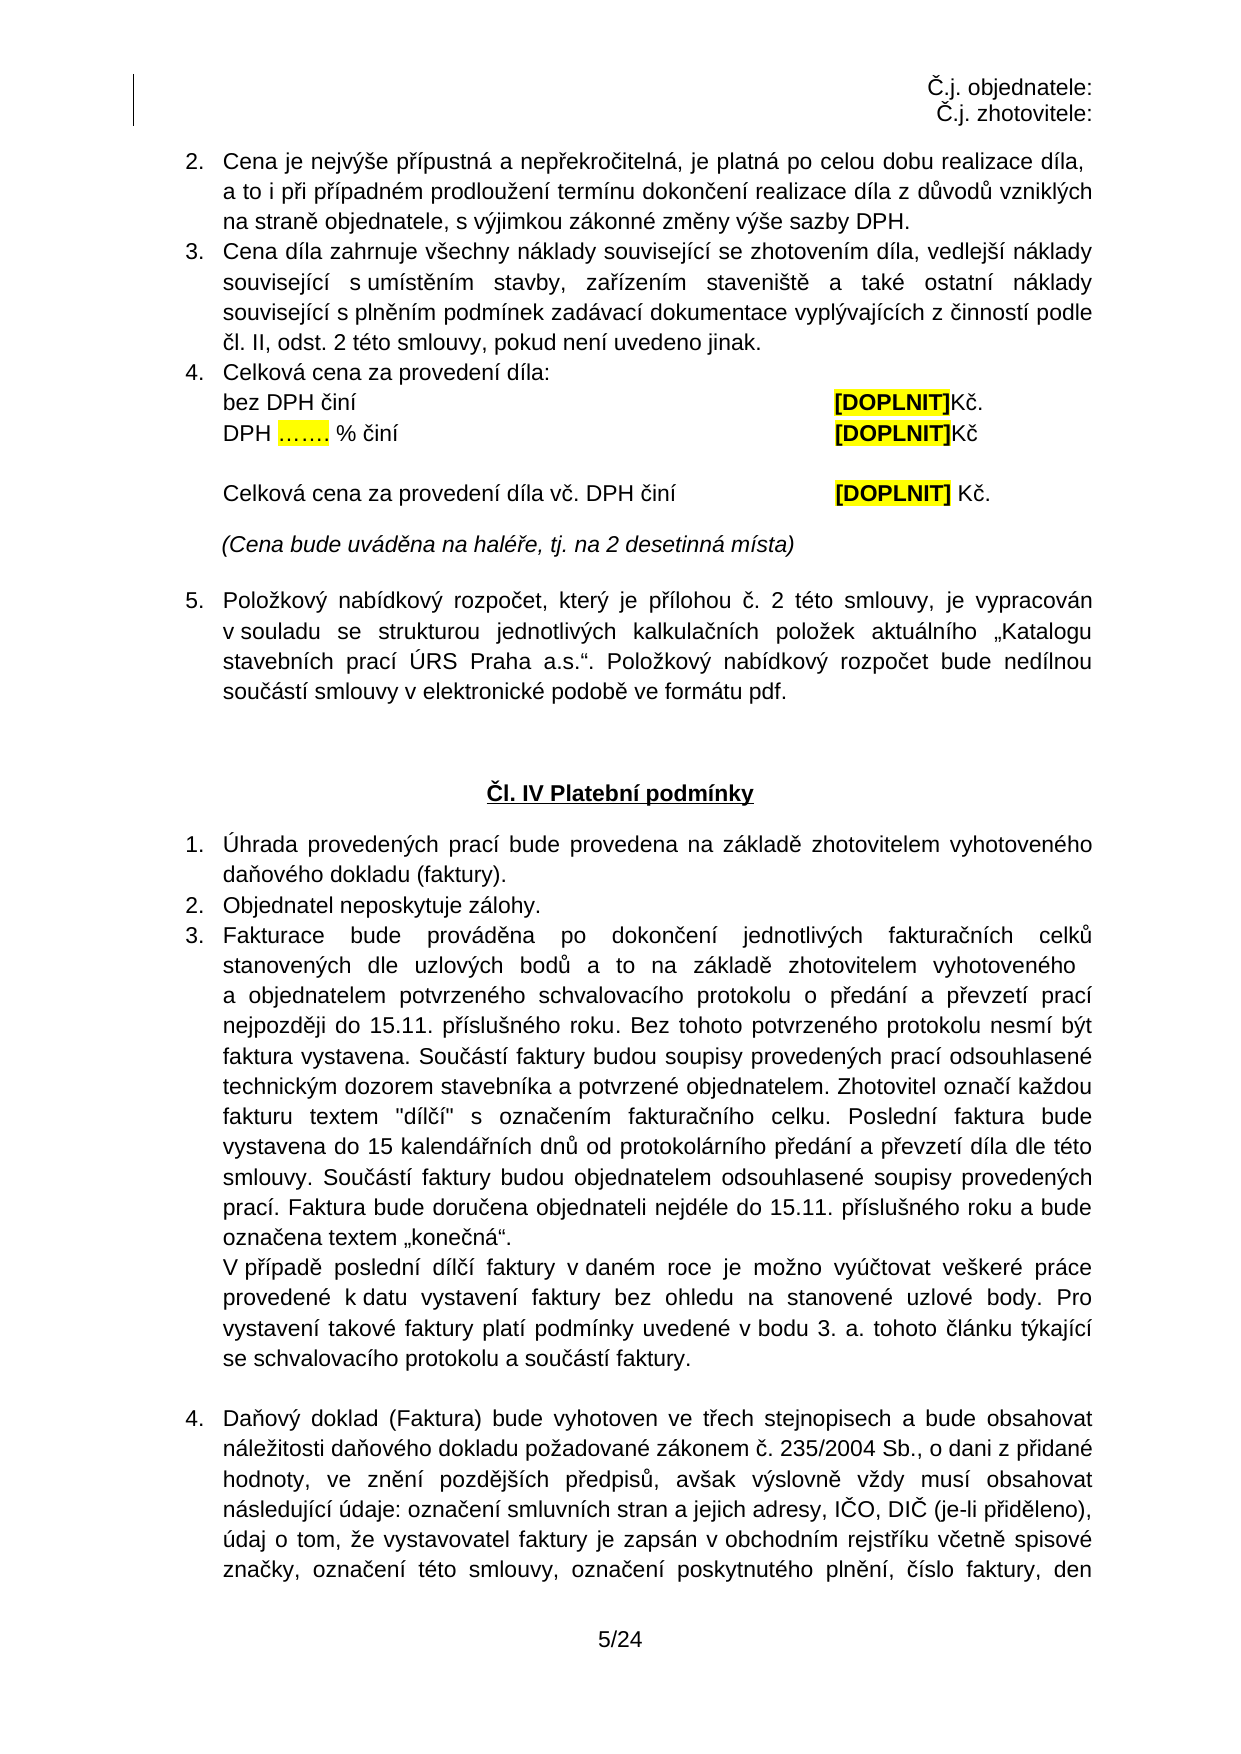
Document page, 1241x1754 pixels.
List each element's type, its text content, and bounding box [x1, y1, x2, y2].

text Čl. IV Platební podmínky [148, 780, 1093, 807]
list Objednatel neposkytuje zálohy. [185, 892, 1093, 918]
text (Cena bude uváděna na haléře, tj. na 2 desetinná místa) [148, 531, 1093, 557]
list Cena je nejvýše přípustná a nepřekročitelná, je platná po celou dobu realizace díla, a to i při případném prodloužení termínu dokončení realizace díla z důvodů vzniklých na straně objednatele, s výjimkou zákonné změny výše sazby DPH. [185, 148, 1093, 234]
list V případě poslední dílčí faktury v daném roce je možno vyúčtovat veškeré práce provedené k datu vystavení faktury bez ohledu na stanovené uzlové body. Pro vystavení takové faktury platí podmínky uvedené v bodu 3. a. tohoto článku týkající se schvalovacího protokolu a součástí faktury. [223, 1254, 1093, 1371]
list bez DPH činí [DOPLNIT]Kč. [223, 389, 834, 416]
list Položkový nabídkový rozpočet, který je přílohou č. 2 této smlouvy, je vypracován v souladu se strukturou jednotlivých kalkulačních položek aktuálního „Katalogu stavebních prací ÚRS Praha a.s.“. Položkový nabídkový rozpočet bude nedílnou součástí smlouvy v elektronické podobě ve formátu pdf. [185, 587, 1093, 704]
list Fakturace bude prováděna po dokončení jednotlivých fakturačních celků stanovených dle uzlových bodů a to na základě zhotovitelem vyhotoveného a objednatelem potvrzeného schvalovacího protokolu o předání a převzetí prací nejpozději do 15.11. příslušného roku. Bez tohoto potvrzeného protokolu nesmí být faktura vystavena. Součástí faktury budou soupisy provedených prací odsouhlasené technickým dozorem stavebníka a potvrzené objednatelem. Zhotovitel označí každou fakturu textem "dílčí" s označením fakturačního celku. Poslední faktura bude vystavena do 15 kalendářních dnů od protokolárního předání a převzetí díla dle této smlouvy. Součástí faktury budou objednatelem odsouhlasené soupisy provedených prací. Faktura bude doručena objednateli nejdéle do 15.11. příslušného roku a bude označena textem „konečná“. [185, 922, 1093, 1250]
list Celková cena za provedení díla vč. DPH činí [DOPLNIT] Kč. [951, 480, 1093, 506]
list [185, 1405, 1093, 1583]
list DPH ……. % činí [DOPLNIT]Kč [223, 419, 1093, 476]
list bez DPH činí [DOPLNIT]Kč. [950, 389, 1093, 416]
list Celková cena za provedení díla: [185, 359, 1093, 385]
list Cena díla zahrnuje všechny náklady související se zhotovením díla, vedlejší náklady související s umístěním stavby, zařízením staveniště a také ostatní náklady související s plněním podmínek zadávací dokumentace vyplývajících z činností podle čl. II, odst. 2 této smlouvy, pokud není uvedeno jinak. [185, 238, 1093, 355]
list Úhrada provedených prací bude provedena na základě zhotovitelem vyhotoveného daňového dokladu (faktury). [185, 831, 1093, 888]
list Celková cena za provedení díla vč. DPH činí [DOPLNIT] Kč. [223, 480, 835, 506]
